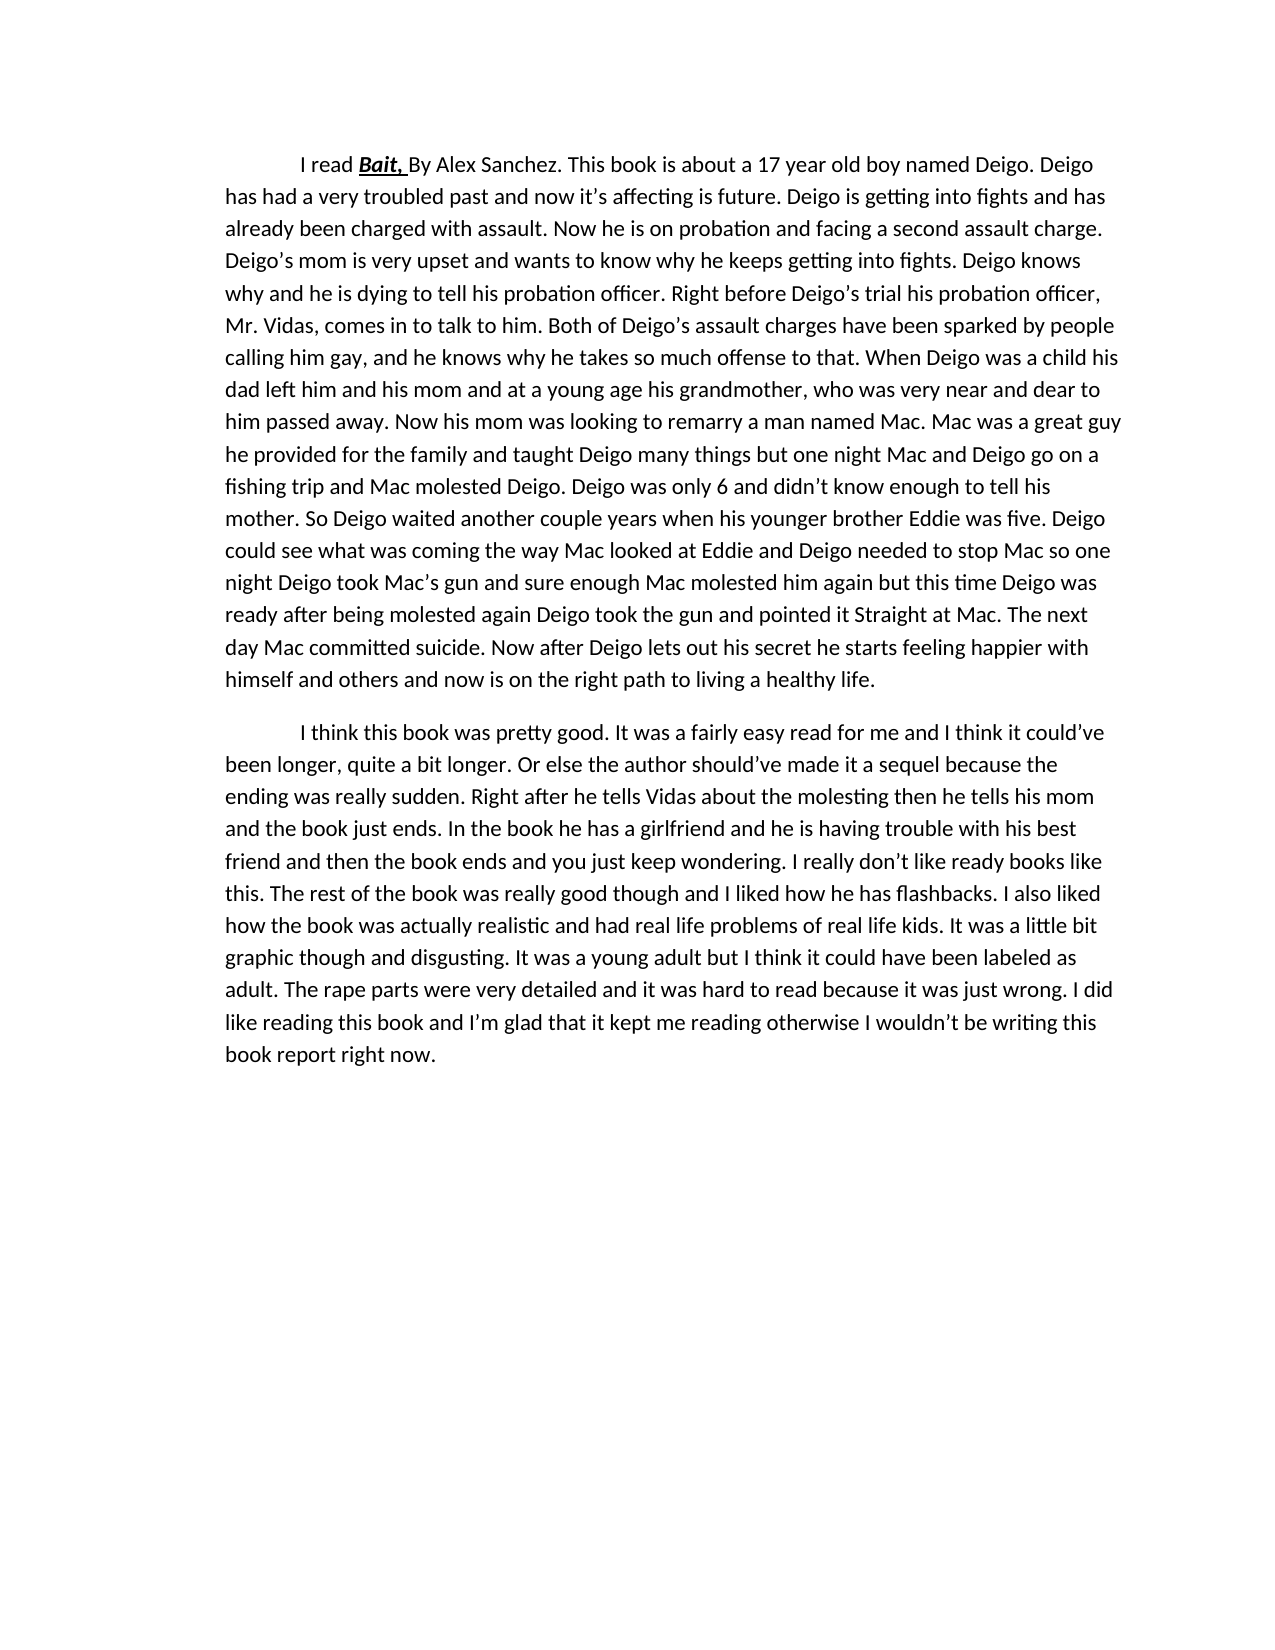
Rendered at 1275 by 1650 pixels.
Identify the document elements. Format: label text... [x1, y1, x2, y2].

text I think this book was pretty good. It was a fairly easy read for me and I think it could’ve been longer, quite a bit longer. Or else the author should’ve made it a sequel because the ending was really sudden. Right after he tells Vidas about the molesting then he tells his mom and the book just ends. In the book he has a girlfriend and he is having trouble with his best friend and then the book ends and you just keep wondering. I really don’t like ready books like this. The rest of the book was really good though and I liked how he has flashbacks. I also liked how the book was actually realistic and had real life problems of real life kids. It was a little bit graphic though and disgusting. It was a young adult but I think it could have been labeled as adult. The rape parts were very detailed and it was hard to read because it was just wrong. I did like reading this book and I’m glad that it kept me reading otherwise I wouldn’t be writing this book report right now. [225, 718, 1125, 1068]
text I read Bait, By Alex Sanchez. This book is about a 17 year old boy named Deigo. Deigo has had a very troubled past and now it’s affecting is future. Deigo is getting into fights and has already been charged with assault. Now he is on probation and facing a second assault charge. Deigo’s mom is very upset and wants to know why he keeps getting into fights. Deigo knows why and he is dying to tell his probation officer. Right before Deigo’s trial his probation officer, Mr. Vidas, comes in to talk to him. Both of Deigo’s assault charges have been sparked by people calling him gay, and he knows why he takes so much offense to that. When Deigo was a child his dad left him and his mom and at a young age his grandmother, who was very near and dear to him passed away. Now his mom was looking to remarry a man named Mac. Mac was a great guy he provided for the family and taught Deigo many things but one night Mac and Deigo go on a fishing trip and Mac molested Deigo. Deigo was only 6 and didn’t know enough to tell his mother. So Deigo waited another couple years when his younger brother Eddie was five. Deigo could see what was coming the way Mac looked at Eddie and Deigo needed to stop Mac so one night Deigo took Mac’s gun and sure enough Mac molested him again but this time Deigo was ready after being molested again Deigo took the gun and pointed it Straight at Mac. The next day Mac committed suicide. Now after Deigo lets out his secret he starts feeling happier with himself and others and now is on the right path to living a healthy life. [225, 150, 1125, 693]
